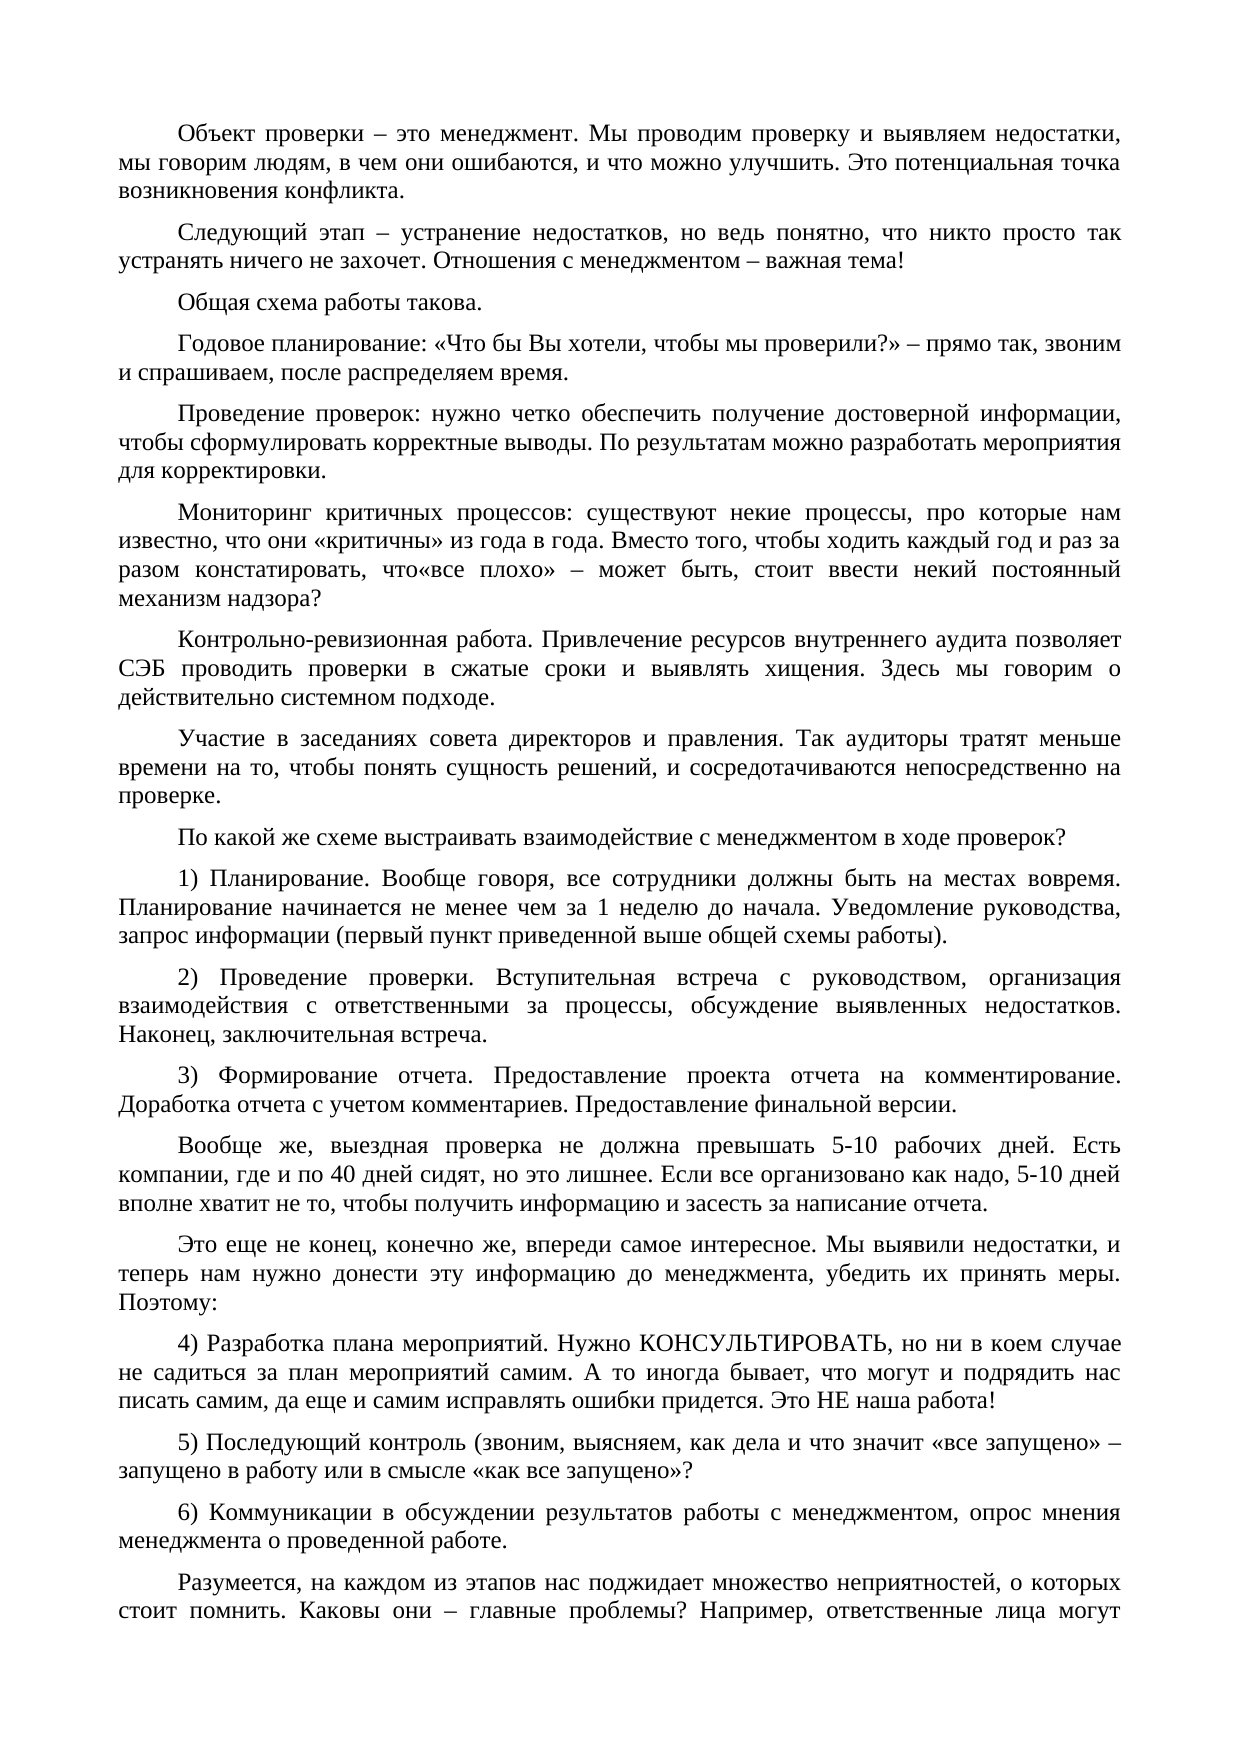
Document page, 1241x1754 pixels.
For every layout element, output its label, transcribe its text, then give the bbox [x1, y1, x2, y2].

text 3) Формирование отчета. Предоставление проекта отчета на комментирование. Доработка отчета с учетом комментариев. Предоставление финальной версии. [118, 1061, 1122, 1118]
text Следующий этап – устранение недостатков, но ведь понятно, что никто просто так устранять ничего не захочет. Отношения с менеджментом – важная тема! [118, 217, 1122, 274]
text Годовое планирование: «Что бы Вы хотели, чтобы мы проверили?» – прямо так, звоним и спрашиваем, после распределяем время. [118, 328, 1122, 386]
text Вообще же, выездная проверка не должна превышать 5-10 рабочих дней. Есть компании, где и по 40 дней сидят, но это лишнее. Если все организовано как надо, 5-10 дней вполне хватит не то, чтобы получить информацию и засесть за написание отчета. [118, 1131, 1122, 1217]
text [118, 1567, 1122, 1624]
text 1) Планирование. Вообще говоря, все сотрудники должны быть на местах вовремя. Планирование начинается не менее чем за 1 неделю до начала. Уведомление руководства, запрос информации (первый пункт приведенной выше общей схемы работы). [118, 863, 1122, 949]
text Участие в заседаниях совета директоров и правления. Так аудиторы тратят меньше времени на то, чтобы понять сущность решений, и сосредотачиваются непосредственно на проверке. [118, 723, 1122, 809]
text 5) Последующий контроль (звоним, выясняем, как дела и что значит «все запущено» – запущено в работу или в смысле «как все запущено»? [118, 1427, 1122, 1484]
text Общая схема работы такова. [118, 287, 1122, 316]
text Проведение проверок: нужно четко обеспечить получение достоверной информации, чтобы сформулировать корректные выводы. По результатам можно разработать мероприятия для корректировки. [118, 398, 1122, 484]
text 6) Коммуникации в обсуждении результатов работы с менеджментом, опрос мнения менеджмента о проведенной работе. [118, 1497, 1122, 1554]
text 4) Разработка плана мероприятий. Нужно КОНСУЛЬТИРОВАТЬ, но ни в коем случае не садиться за план мероприятий самим. А то иногда бывает, что могут и подрядить нас писать самим, да еще и самим исправлять ошибки придется. Это НЕ наша работа! [118, 1328, 1122, 1414]
text 2) Проведение проверки. Вступительная встреча с руководством, организация взаимодействия с ответственными за процессы, обсуждение выявленных недостатков. Наконец, заключительная встреча. [118, 962, 1122, 1048]
text Объект проверки – это менеджмент. Мы проводим проверку и выявляем недостатки, мы говорим людям, в чем они ошибаются, и что можно улучшить. Это потенциальная точка возникновения конфликта. [118, 118, 1122, 204]
text По какой же схеме выстраивать взаимодействие с менеджментом в ходе проверок? [118, 822, 1122, 851]
text Контрольно-ревизионная работа. Привлечение ресурсов внутреннего аудита позволяет СЭБ проводить проверки в сжатые сроки и выявлять хищения. Здесь мы говорим о действительно системном подходе. [118, 624, 1122, 711]
text Мониторинг критичных процессов: существуют некие процессы, про которые нам известно, что они «критичны» из года в года. Вместо того, чтобы ходить каждый год и раз за разом констатировать, что«все плохо» – может быть, стоит ввести некий постоянный механизм надзора? [118, 497, 1122, 612]
text Это еще не конец, конечно же, впереди самое интересное. Мы выявили недостатки, и теперь нам нужно донести эту информацию до менеджмента, убедить их принять меры. Поэтому: [118, 1229, 1122, 1316]
